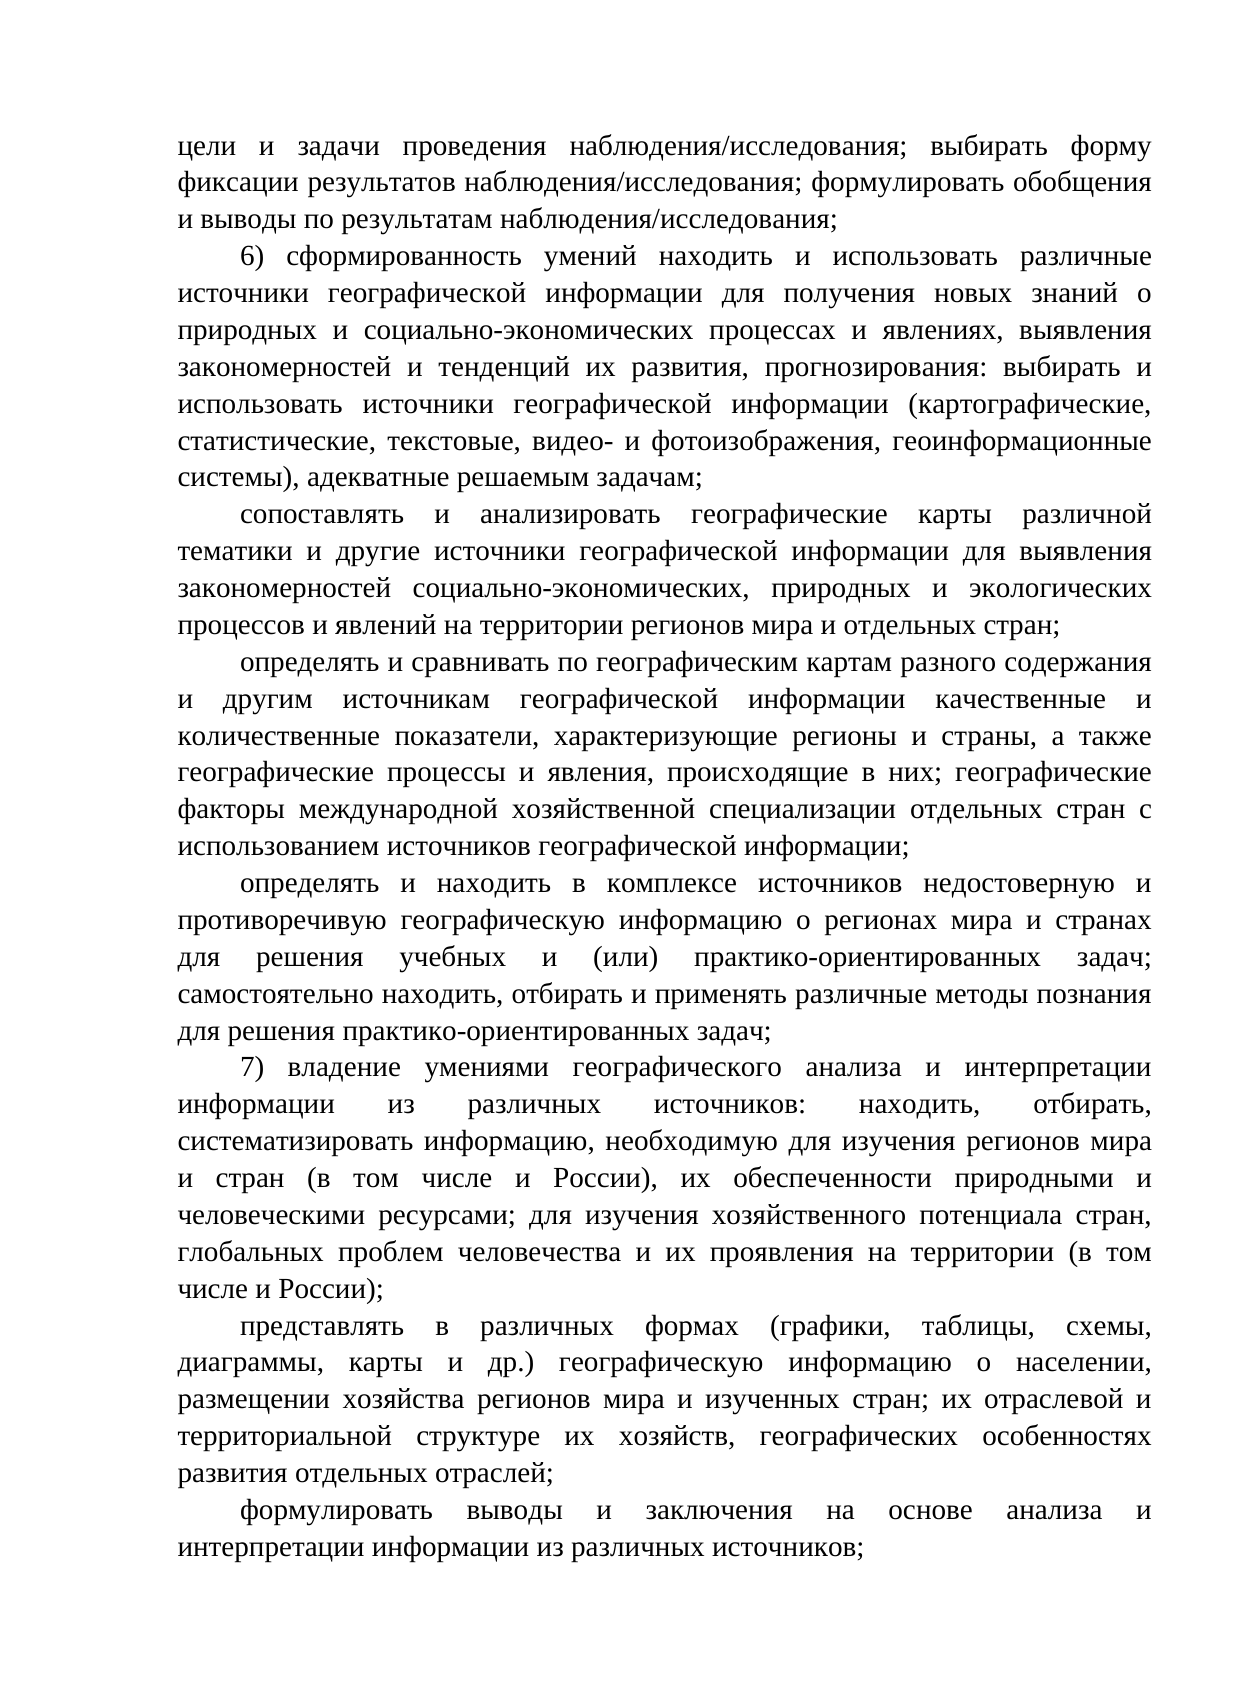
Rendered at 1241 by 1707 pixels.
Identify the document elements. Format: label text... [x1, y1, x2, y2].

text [177, 128, 1152, 235]
text 6) сформированность умений находить и использовать различные источники географической информации для получения новых знаний о природных и социально-экономических процессах и явлениях, выявления закономерностей и тенденций их развития, прогнозирования: выбирать и использовать источники географической информации (картографические, статистические, текстовые, видео- и фотоизображения, геоинформационные системы), адекватные решаемым задачам; [177, 238, 1152, 493]
text 7) владение умениями географического анализа и интерпретации информации из различных источников: находить, отбирать, систематизировать информацию, необходимую для изучения регионов мира и стран (в том числе и России), их обеспеченности природными и человеческими ресурсами; для изучения хозяйственного потенциала стран, глобальных проблем человечества и их проявления на территории (в том числе и России); [177, 1049, 1152, 1304]
text определять и сравнивать по географическим картам разного содержания и другим источникам географической информации качественные и количественные показатели, характеризующие регионы и страны, а также географические процессы и явления, происходящие в них; географические факторы международной хозяйственной специализации отдельных стран с использованием источников географической информации; [177, 644, 1152, 862]
text сопоставлять и анализировать географические карты различной тематики и другие источники географической информации для выявления закономерностей социально-экономических, природных и экологических процессов и явлений на территории регионов мира и отдельных стран; [177, 496, 1152, 641]
text формулировать выводы и заключения на основе анализа и интерпретации информации из различных источников; [177, 1492, 1152, 1562]
text определять и находить в комплексе источников недостоверную и противоречивую географическую информацию о регионах мира и странах для решения учебных и (или) практико-ориентированных задач; самостоятельно находить, отбирать и применять различные методы познания для решения практико-ориентированных задач; [177, 865, 1152, 1046]
text представлять в различных формах (графики, таблицы, схемы, диаграммы, карты и др.) географическую информацию о населении, размещении хозяйства регионов мира и изученных стран; их отраслевой и территориальной структуре их хозяйств, географических особенностях развития отдельных отраслей; [177, 1308, 1152, 1489]
